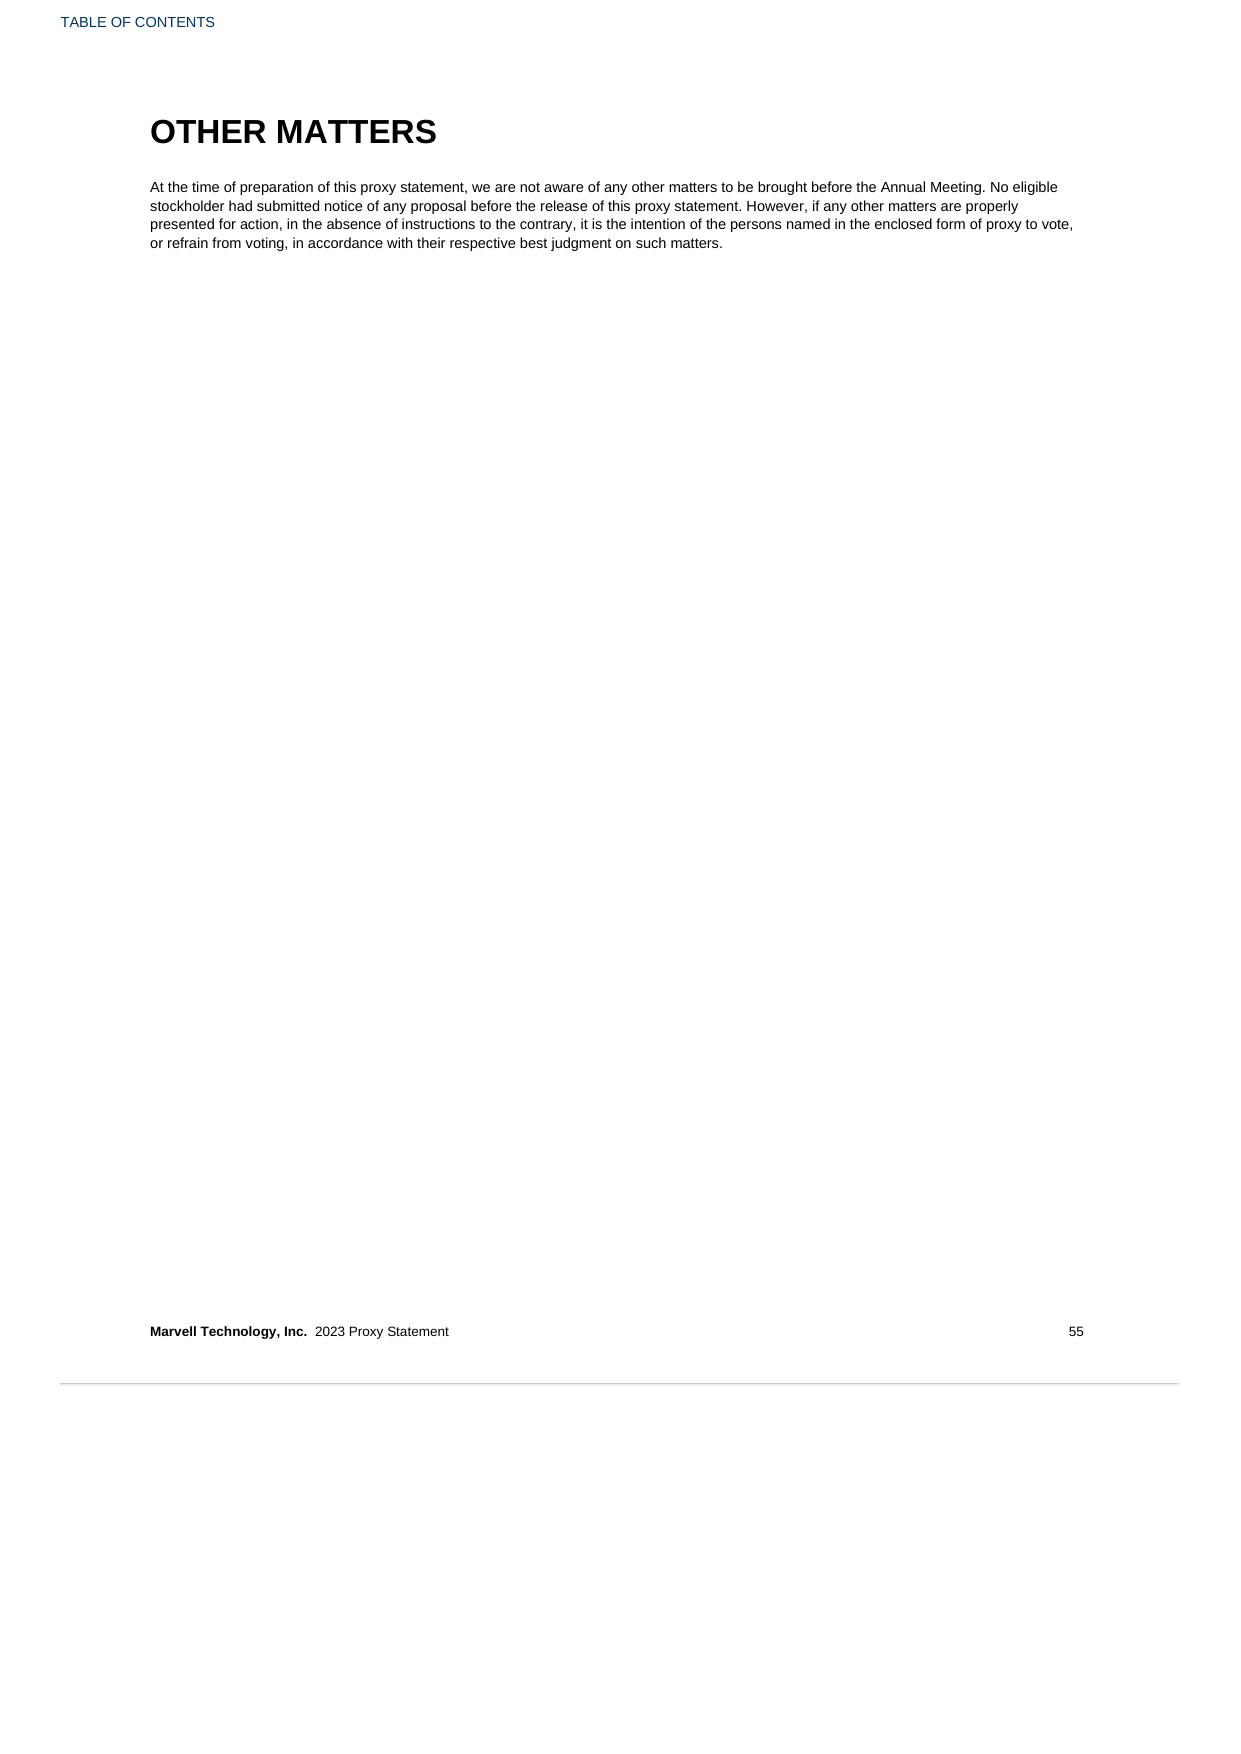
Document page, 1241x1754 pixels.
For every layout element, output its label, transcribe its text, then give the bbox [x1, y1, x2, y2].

text ​Marvell Technology, Inc. 2023 Proxy Statement ​ ​ 55​ [150, 1317, 1090, 1341]
text At the time of preparation of this proxy statement, we are not aware of any other matters to be brought before the Annual Meeting. No eligible stockholder had submitted notice of any proposal before the release of this proxy statement. However, if any other matters are properly presented for action, in the absence of instructions to the contrary, it is the intention of the persons named in the enclosed form of proxy to vote, or refrain from voting, in accordance with their respective best judgment on such matters. [150, 178, 1080, 252]
text TABLE OF CONTENTS​ [60, 14, 1090, 31]
text OTHER MATTERS [150, 112, 1090, 151]
picture [58, 1380, 1180, 1387]
